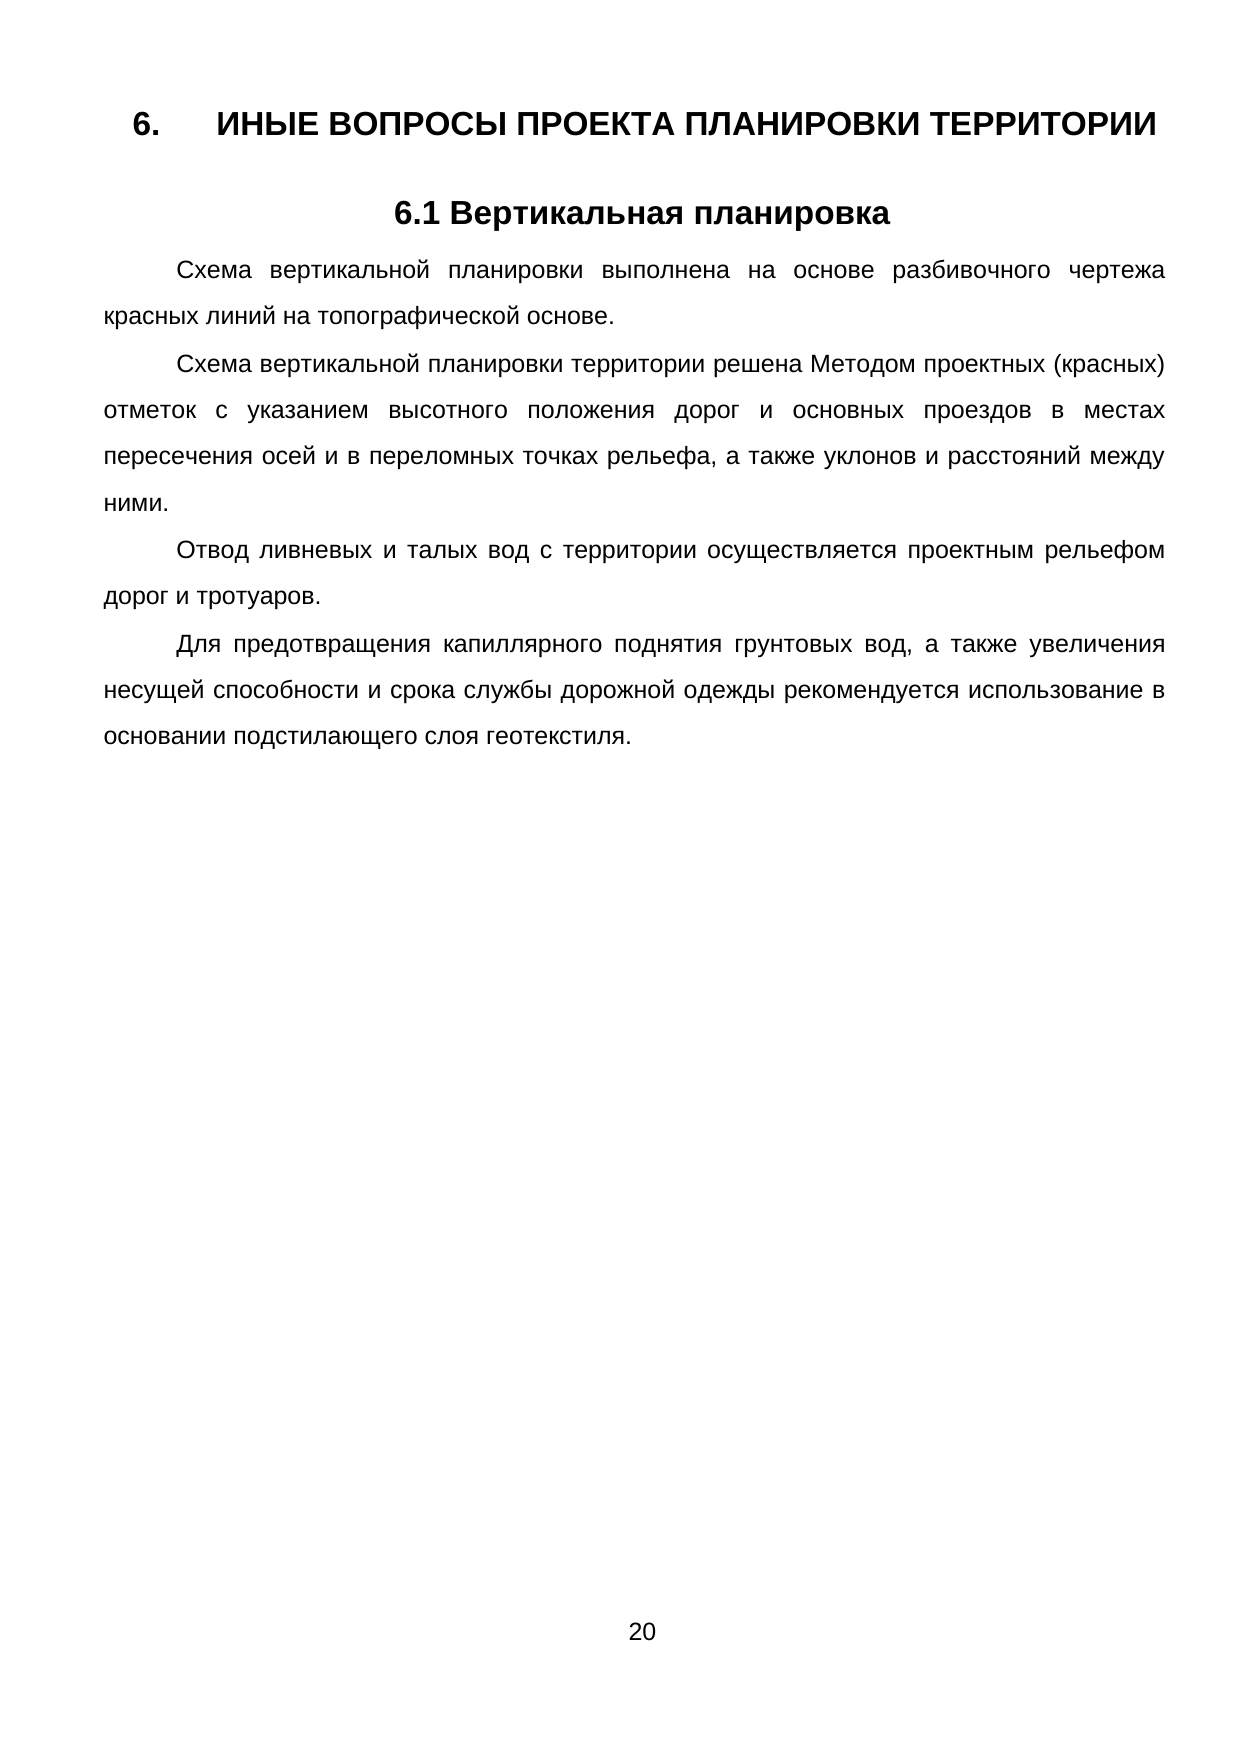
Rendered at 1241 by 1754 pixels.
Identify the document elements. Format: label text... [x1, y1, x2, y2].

subtitle 6. ИНЫЕ ВОПРОСЫ ПРОЕКТА ПЛАНИРОВКИ ТЕРРИТОРИИ [103, 104, 1167, 143]
text Схема вертикальной планировки выполнена на основе разбивочного чертежа красных линий на топографической основе. [103, 255, 1167, 330]
text Схема вертикальной планировки территории решена Методом проектных (красных) отметок с указанием высотного положения дорог и основных проездов в местах пересечения осей и в переломных точках рельефа, а также уклонов и расстояний между ними. [103, 349, 1167, 516]
subtitle 6.1 Вертикальная планировка [121, 193, 1163, 232]
text Для предотвращения капиллярного поднятия грунтовых вод, а также увеличения несущей способности и срока службы дорожной одежды рекомендуется использование в основании подстилающего слоя геотекстиля. [103, 628, 1167, 750]
text Отвод ливневых и талых вод с территории осуществляется проектным рельефом дорог и тротуаров. [103, 535, 1167, 610]
